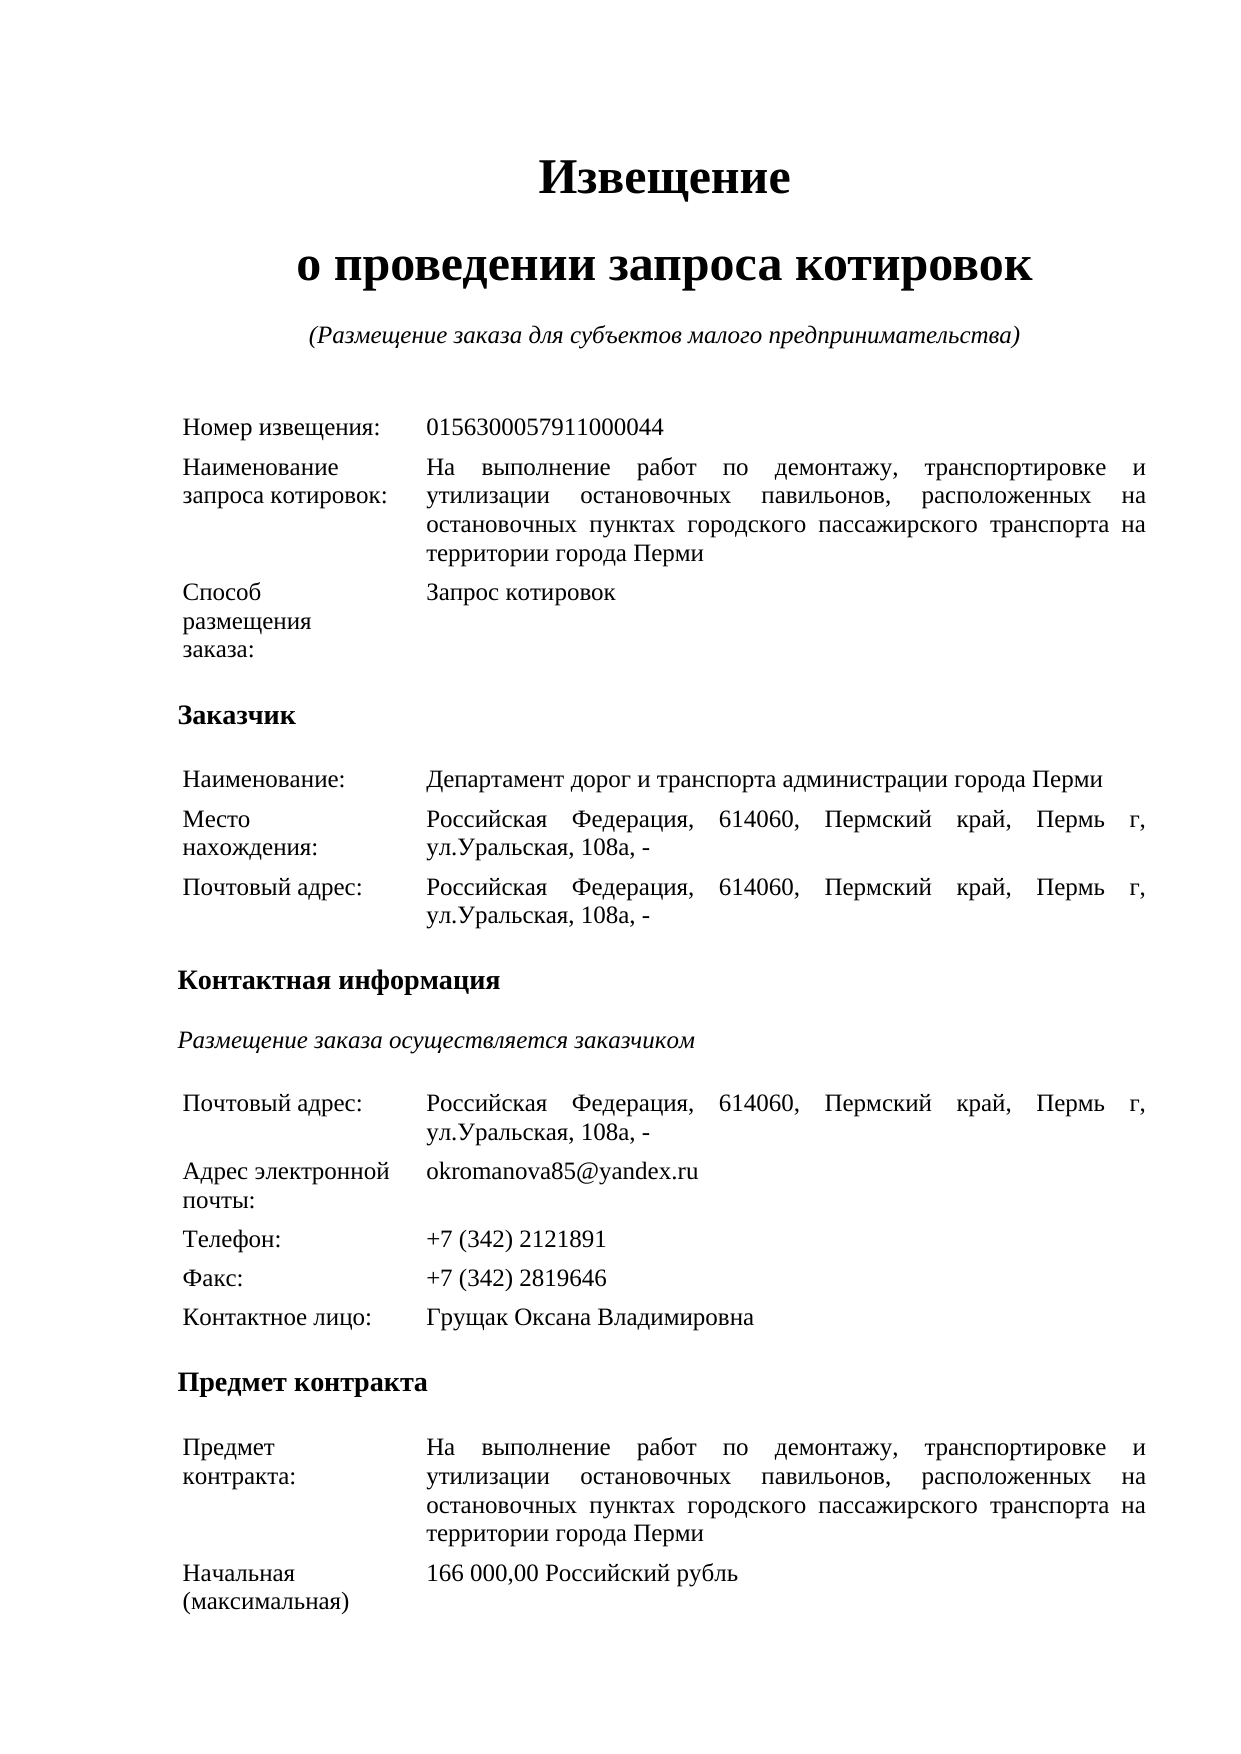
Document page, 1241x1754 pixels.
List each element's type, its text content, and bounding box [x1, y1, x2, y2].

table_cell Российская Федерация, 614060, Пермский край, Пермь г, ул.Уральская, 108а, - [421, 866, 1152, 934]
table_header На выполнение работ по демонтажу, транспортировке и утилизации остановочных павильонов, расположенных на остановочных пунктах городского пассажирского транспорта на территории города Перми [421, 1427, 1152, 1552]
table_cell Способ размещения заказа: [177, 572, 421, 668]
text Размещение заказа осуществляется заказчиком [177, 1025, 1152, 1054]
table_cell Факс: [177, 1258, 421, 1297]
text Извещение [177, 147, 1152, 205]
table_cell +7 (342) 2121891 [421, 1219, 1152, 1258]
table_cell Адрес электронной почты: [177, 1151, 421, 1219]
table_cell Запрос котировок [421, 572, 1152, 668]
table_header 0156300057911000044 [421, 407, 1152, 446]
table_cell okromanova85@yandex.ru [421, 1151, 1152, 1219]
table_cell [177, 1553, 421, 1620]
table_cell Телефон: [177, 1219, 421, 1258]
table_cell +7 (342) 2819646 [421, 1258, 1152, 1297]
text Заказчик [177, 698, 1152, 730]
table_cell Почтовый адрес: [177, 866, 421, 934]
table_cell Место нахождения: [177, 799, 421, 866]
table_cell Контактное лицо: [177, 1297, 421, 1336]
text о проведении запроса котировок [177, 234, 1152, 291]
text Предмет контракта [177, 1365, 1152, 1398]
table_header Почтовый адрес: [177, 1083, 421, 1151]
table_header Номер извещения: [177, 407, 421, 446]
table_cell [421, 1553, 1152, 1620]
table_header Наименование: [177, 759, 421, 798]
table_header Предмет контракта: [177, 1427, 421, 1552]
table_cell Грущак Оксана Владимировна [421, 1297, 1152, 1336]
table_header Российская Федерация, 614060, Пермский край, Пермь г, ул.Уральская, 108а, - [421, 1083, 1152, 1151]
table_cell На выполнение работ по демонтажу, транспортировке и утилизации остановочных павильонов, расположенных на остановочных пунктах городского пассажирского транспорта на территории города Перми [421, 446, 1152, 572]
table_header Департамент дорог и транспорта администрации города Перми [421, 759, 1152, 798]
text (Размещение заказа для субъектов малого предпринимательства) [177, 321, 1152, 349]
table_cell Наименование запроса котировок: [177, 446, 421, 572]
text Контактная информация [177, 963, 1152, 996]
table_cell Российская Федерация, 614060, Пермский край, Пермь г, ул.Уральская, 108а, - [421, 799, 1152, 866]
